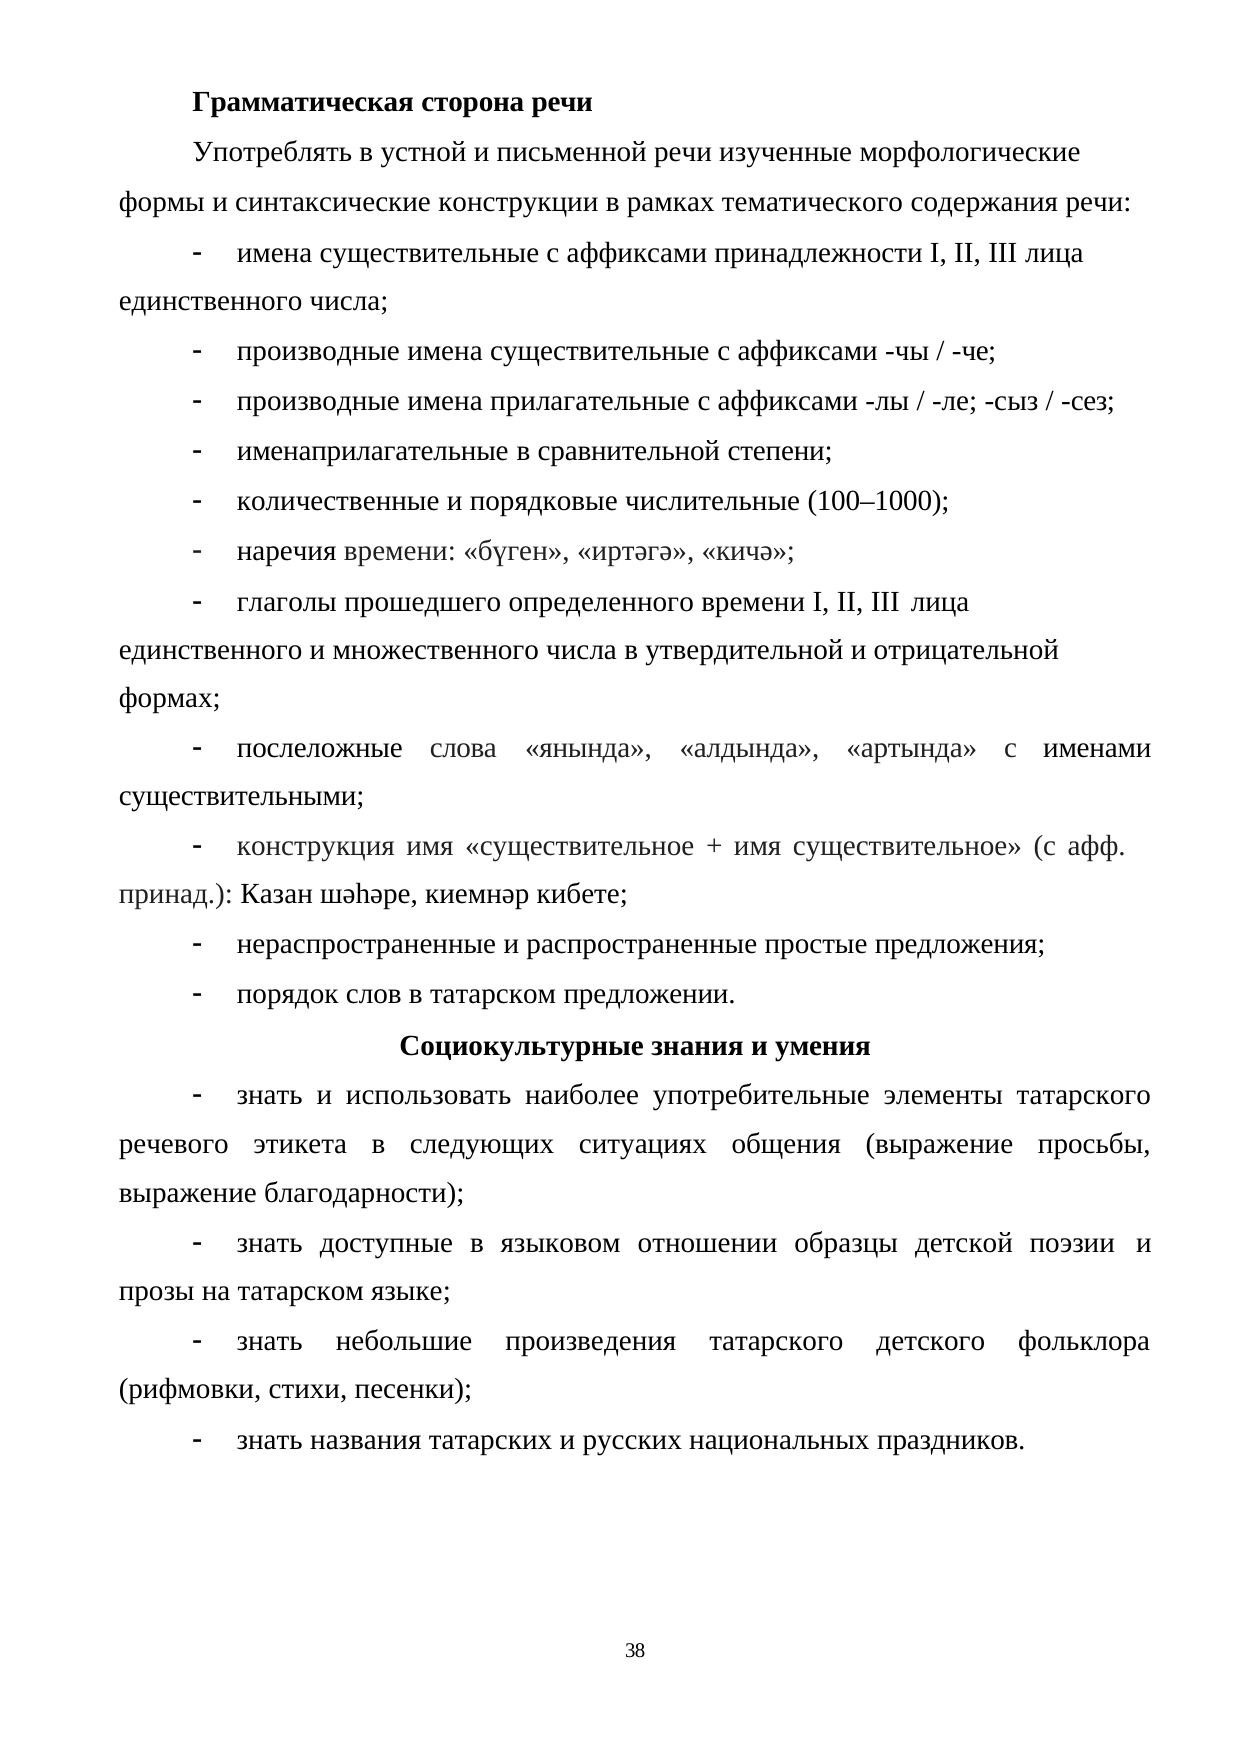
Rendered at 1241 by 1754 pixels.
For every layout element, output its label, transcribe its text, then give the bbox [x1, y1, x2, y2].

list нераспространенные и распространенные простые предложения; [192, 926, 1186, 960]
list знать доступные в языковом отношении образцы детской поэзии и прозы на татарском языке; [118, 1225, 1151, 1307]
list количественные и порядковые числительные (100–1000); [192, 483, 1186, 517]
list именаприлагательные в сравнительной степени; [192, 433, 1186, 467]
list знать небольшие произведения татарского детского фольклора (рифмовки, стихи, песенки); [118, 1323, 1151, 1404]
list глаголы прошедшего определенного времени I, II, III лица единственного и множественного числа в утвердительной и отрицательной формах; [118, 584, 1152, 713]
list знать названия татарских и русских национальных праздников. [192, 1422, 1186, 1455]
list наречия времени: «бүген», «иртәгә», «кичә»; [192, 533, 1186, 567]
list имена существительные с аффиксами принадлежности I, II, III лица единственного числа; [118, 235, 1090, 317]
list порядок слов в татарском предложении. [192, 976, 1186, 1010]
subtitle Социокультурные знания и умения [399, 1028, 1186, 1061]
list конструкция имя «существительное + имя существительное» (с афф. принад.): Казан шәһәре, киемнәр кибете; [118, 828, 1153, 909]
list знать и использовать наиболее употребительные элементы татарского речевого этикета в следующих ситуациях общения (выражение просьбы, выражение благодарности); [118, 1077, 1152, 1209]
subtitle Грамматическая сторона речи [192, 84, 1186, 117]
list послеложные слова «янында», «алдында», «артында» с именами существительными; [118, 730, 1152, 811]
list производные имена существительные с аффиксами -чы / -че; [192, 333, 1186, 366]
text Употреблять в устной и письменной речи изученные морфологические формы и синтаксические конструкции в рамках тематического содержания речи: [118, 134, 1164, 218]
list производные имена прилагательные с аффиксами -лы / -ле; -сыз / -сез; [192, 383, 1186, 416]
